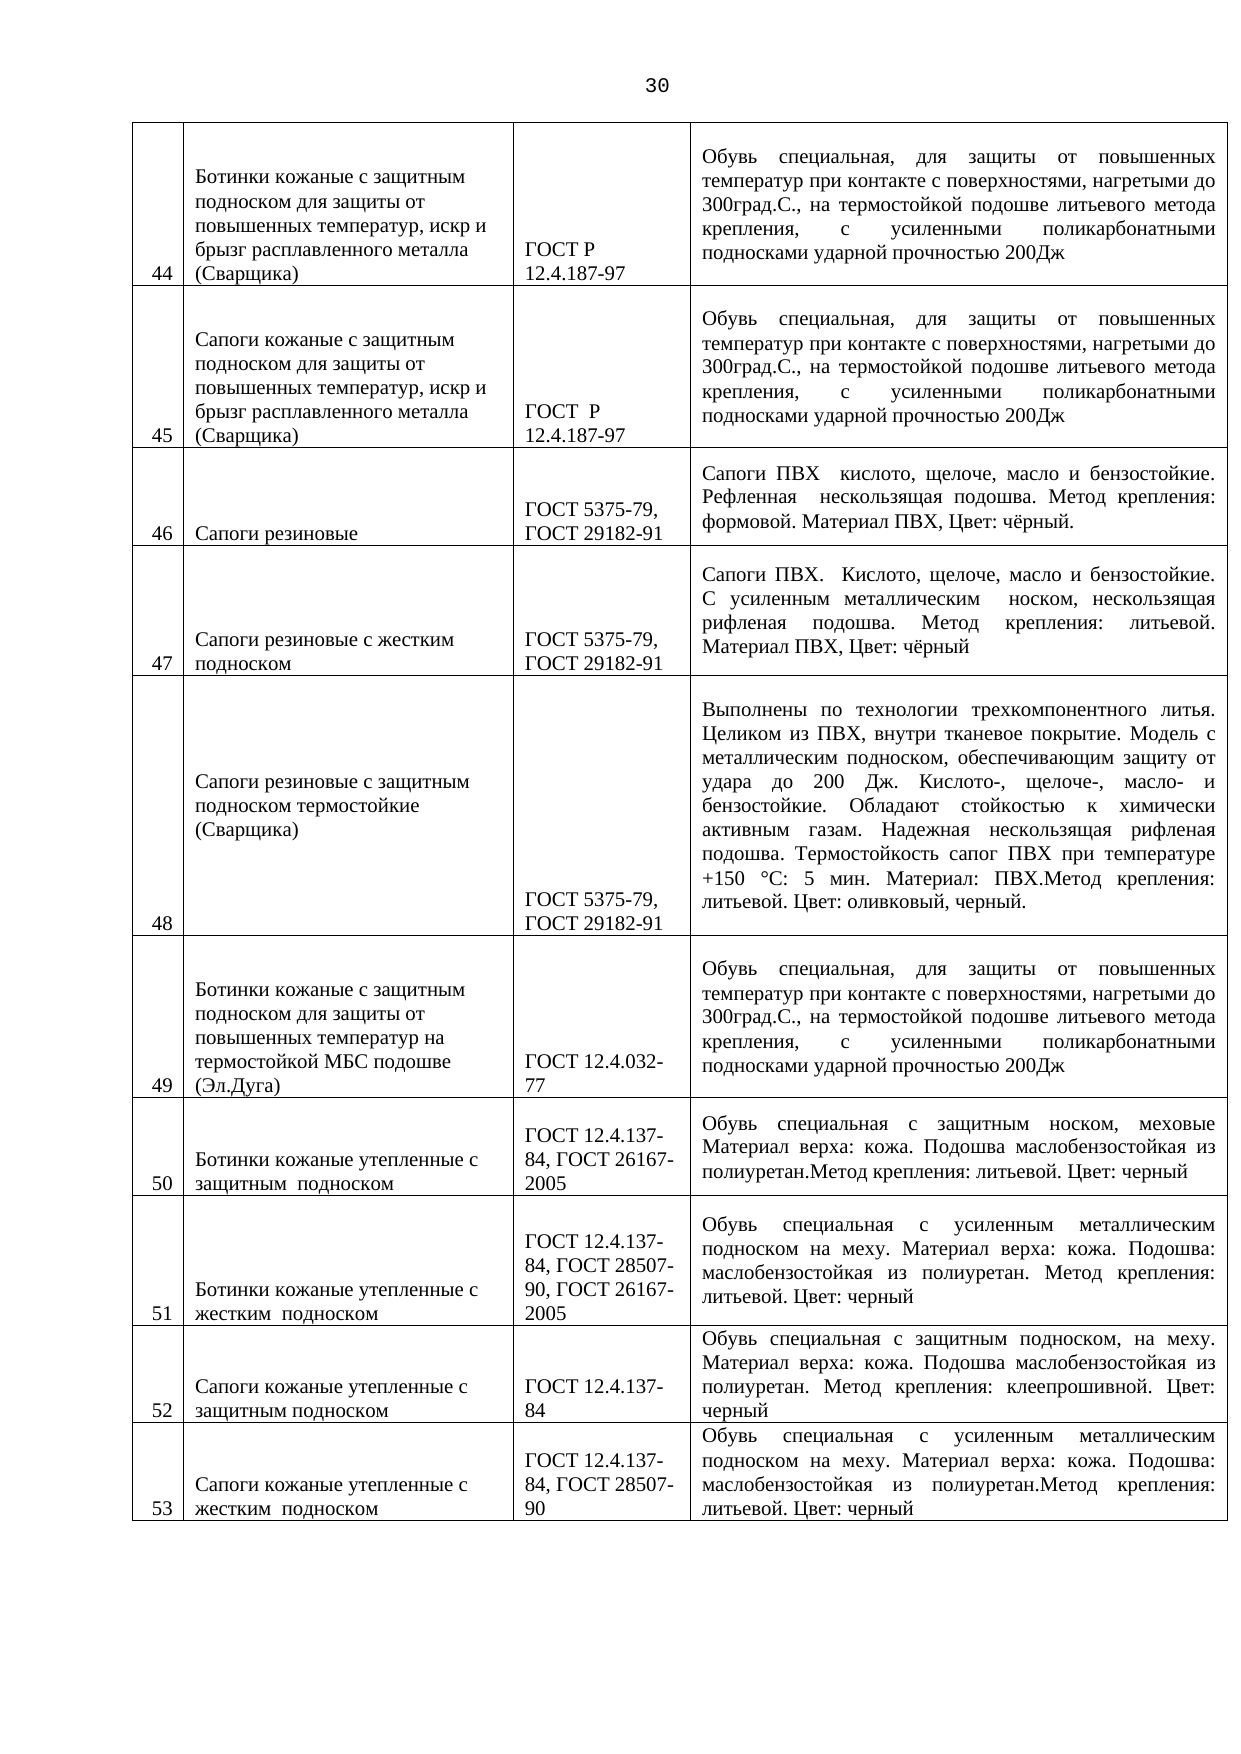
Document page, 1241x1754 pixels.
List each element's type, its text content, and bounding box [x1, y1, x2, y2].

table_cell Ботинки кожаные утепленные с защитным подноском [184, 1098, 513, 1195]
table_cell ГОСТ 12.4.137-84, ГОСТ 28507-90, ГОСТ 26167-2005 [514, 1196, 690, 1325]
table_cell 50 [133, 1098, 183, 1195]
table_cell 46 [133, 448, 183, 545]
table_cell ГОСТ 12.4.137-84, ГОСТ 26167-2005 [514, 1098, 690, 1195]
table_cell ГОСТ Р 12.4.187-97 [514, 123, 690, 285]
table_cell Обувь специальная, для защиты от повышенных температур при контакте с поверхностями, нагретыми до 300град.С., на термостойкой подошве литьевого метода крепления, с усиленными поликарбонатными подносками ударной прочностью 200Дж [691, 936, 1227, 1097]
table_cell Сапоги кожаные утепленные с жестким подноском [184, 1423, 513, 1520]
table_cell ГОСТ 12.4.032-77 [514, 936, 690, 1097]
table_cell Обувь специальная, для защиты от повышенных температур при контакте с поверхностями, нагретыми до 300град.С., на термостойкой подошве литьевого метода крепления, с усиленными поликарбонатными подносками ударной прочностью 200Дж [691, 286, 1227, 447]
table_cell ГОСТ 5375-79, ГОСТ 29182-91 [514, 448, 690, 545]
table_cell 53 [133, 1423, 183, 1520]
table_cell 44 [133, 123, 183, 285]
table_cell Сапоги кожаные утепленные с защитным подноском [184, 1326, 513, 1422]
table_cell Обувь специальная с усиленным металлическим подноском на меху. Материал верха: кожа. Подошва: маслобензостойкая из полиуретан.Метод крепления: литьевой. Цвет: черный [691, 1423, 1227, 1520]
table_cell 51 [133, 1196, 183, 1325]
table_cell Обувь специальная с усиленным металлическим подноском на меху. Материал верха: кожа. Подошва: маслобензостойкая из полиуретан. Метод крепления: литьевой. Цвет: черный [691, 1196, 1227, 1325]
table_cell ГОСТ 12.4.137-84 [514, 1326, 690, 1422]
table_cell Обувь специальная с защитным носком, меховые Материал верха: кожа. Подошва маслобензостойкая из полиуретан.Метод крепления: литьевой. Цвет: черный [691, 1098, 1227, 1195]
table_cell Сапоги резиновые с защитным подноском термостойкие (Сварщика) [184, 676, 513, 935]
table_cell Обувь специальная с защитным подноском, на меху. Материал верха: кожа. Подошва маслобензостойкая из полиуретан. Метод крепления: клеепрошивной. Цвет: черный [691, 1326, 1227, 1422]
table_cell 49 [133, 936, 183, 1097]
table_cell 48 [133, 676, 183, 935]
table_cell Сапоги резиновые с жестким подноском [184, 546, 513, 675]
table_cell ГОСТ 5375-79, ГОСТ 29182-91 [514, 676, 690, 935]
table_cell Сапоги ПВХ кислото, щелоче, масло и бензостойкие. Рефленная нескользящая подошва. Метод крепления: формовой. Материал ПВХ, Цвет: чёрный. [691, 448, 1227, 545]
table_cell Сапоги ПВХ. Кислото, щелоче, масло и бензостойкие. С усиленным металлическим носком, нескользящая рифленая подошва. Метод крепления: литьевой. Материал ПВХ, Цвет: чёрный [691, 546, 1227, 675]
table_cell Выполнены по технологии трехкомпонентного литья. Целиком из ПВХ, внутри тканевое покрытие. Модель с металлическим подноском, обеспечивающим защиту от удара до 200 Дж. Кислото-, щелоче-, масло- и бензостойкие. Обладают стойкостью к химически активным газам. Надежная нескользящая рифленая подошва. Термостойкость сапог ПВХ при температуре +150 °С: 5 мин. Материал: ПВХ.Метод крепления: литьевой. Цвет: оливковый, черный. [691, 676, 1227, 935]
table_cell Обувь специальная, для защиты от повышенных температур при контакте с поверхностями, нагретыми до 300град.С., на термостойкой подошве литьевого метода крепления, с усиленными поликарбонатными подносками ударной прочностью 200Дж [691, 123, 1227, 285]
table_cell 47 [133, 546, 183, 675]
table_cell 52 [133, 1326, 183, 1422]
table_cell Сапоги резиновые [184, 448, 513, 545]
table_cell Ботинки кожаные с защитным подноском для защиты от повышенных температур, искр и брызг расплавленного металла (Сварщика) [184, 123, 513, 285]
table_cell Ботинки кожаные с защитным подноском для защиты от повышенных температур на термостойкой МБС подошве (Эл.Дуга) [184, 936, 513, 1097]
table_cell ГОСТ 12.4.137-84, ГОСТ 28507-90 [514, 1423, 690, 1520]
table_cell ГОСТ Р 12.4.187-97 [514, 286, 690, 447]
table_cell Ботинки кожаные утепленные с жестким подноском [184, 1196, 513, 1325]
table_cell ГОСТ 5375-79, ГОСТ 29182-91 [514, 546, 690, 675]
table_cell Сапоги кожаные с защитным подноском для защиты от повышенных температур, искр и брызг расплавленного металла (Сварщика) [184, 286, 513, 447]
table_cell 45 [133, 286, 183, 447]
